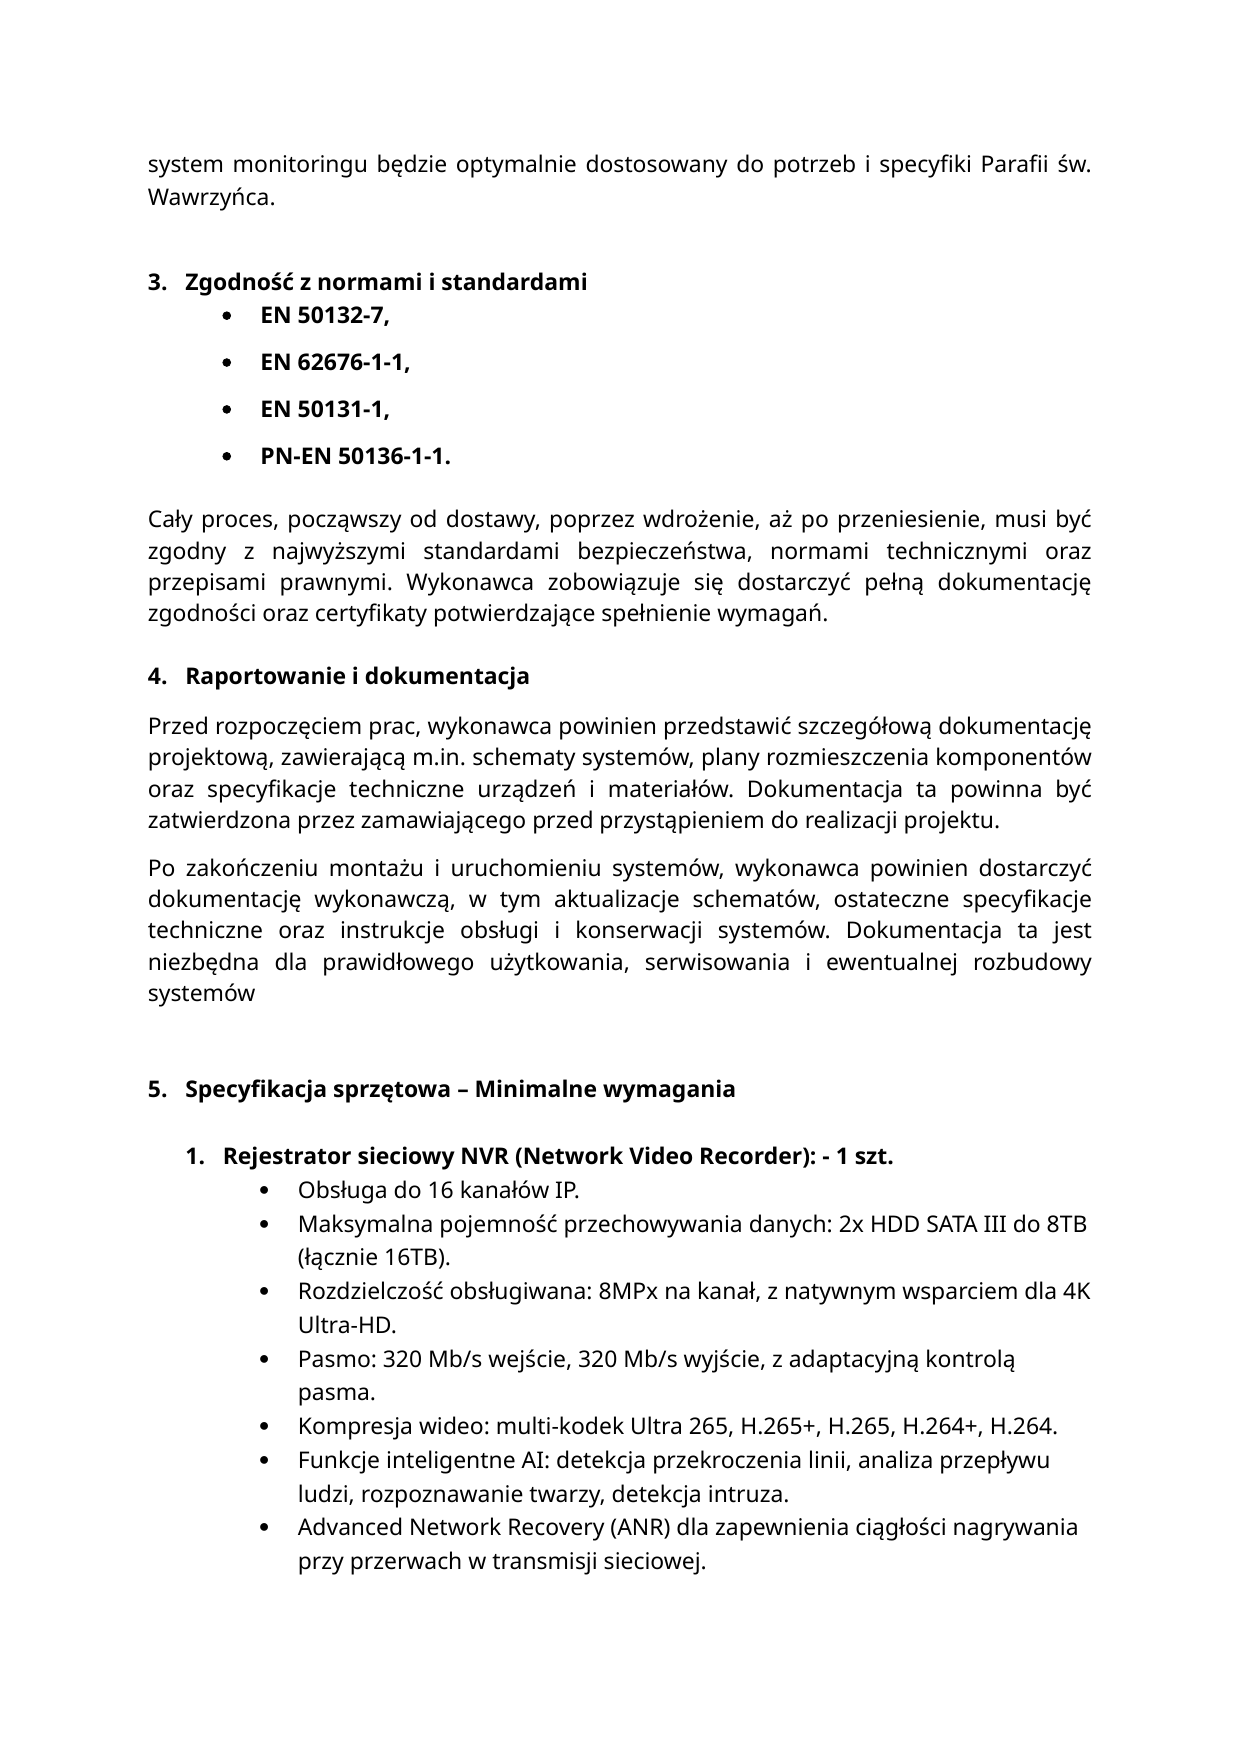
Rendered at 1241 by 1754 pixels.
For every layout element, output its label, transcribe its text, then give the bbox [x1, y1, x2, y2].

list EN 62676-1-1, [223, 346, 1093, 377]
list Rozdzielczość obsługiwana: 8MPx na kanał, z natywnym wsparciem dla 4K Ultra-HD. [260, 1275, 1093, 1340]
list EN 50131-1, [223, 393, 1093, 424]
list Kompresja wideo: multi-kodek Ultra 265, H.265+, H.265, H.264+, H.264. [260, 1410, 1093, 1441]
list Funkcje inteligentne AI: detekcja przekroczenia linii, analiza przepływu ludzi, rozpoznawanie twarzy, detekcja intruza. [260, 1444, 1093, 1509]
list Obsługa do 16 kanałów IP. [260, 1174, 1093, 1205]
list Specyfikacja sprzętowa – Minimalne wymagania [148, 1073, 1093, 1104]
list EN 50132-7, [223, 299, 1093, 331]
list PN-EN 50136-1-1. [223, 440, 1093, 471]
text Przed rozpoczęciem prac, wykonawca powinien przedstawić szczegółową dokumentację projektową, zawierającą m.in. schematy systemów, plany rozmieszczenia komponentów oraz specyfikacje techniczne urządzeń i materiałów. Dokumentacja ta powinna być zatwierdzona przez zamawiającego przed przystąpieniem do realizacji projektu. [148, 710, 1093, 835]
text Cały proces, począwszy od dostawy, poprzez wdrożenie, aż po przeniesienie, musi być zgodny z najwyższymi standardami bezpieczeństwa, normami technicznymi oraz przepisami prawnymi. Wykonawca zobowiązuje się dostarczyć pełną dokumentację zgodności oraz certyfikaty potwierdzające spełnienie wymagań. [148, 503, 1093, 628]
list Zgodność z normami i standardami [148, 266, 1093, 297]
text Po zakończeniu montażu i uruchomieniu systemów, wykonawca powinien dostarczyć dokumentację wykonawczą, w tym aktualizacje schematów, ostateczne specyfikacje techniczne oraz instrukcje obsługi i konserwacji systemów. Dokumentacja ta jest niezbędna dla prawidłowego użytkowania, serwisowania i ewentualnej rozbudowy systemów [148, 852, 1093, 1008]
list Maksymalna pojemność przechowywania danych: 2x HDD SATA III do 8TB (łącznie 16TB). [260, 1208, 1093, 1273]
list Rejestrator sieciowy NVR (Network Video Recorder): - 1 szt. [185, 1140, 1093, 1171]
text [148, 148, 1093, 213]
list Pasmo: 320 Mb/s wejście, 320 Mb/s wyjście, z adaptacyjną kontrolą pasma. [260, 1343, 1093, 1408]
list Raportowanie i dokumentacja [148, 660, 1093, 691]
list Advanced Network Recovery (ANR) dla zapewnienia ciągłości nagrywania przy przerwach w transmisji sieciowej. [260, 1511, 1093, 1576]
